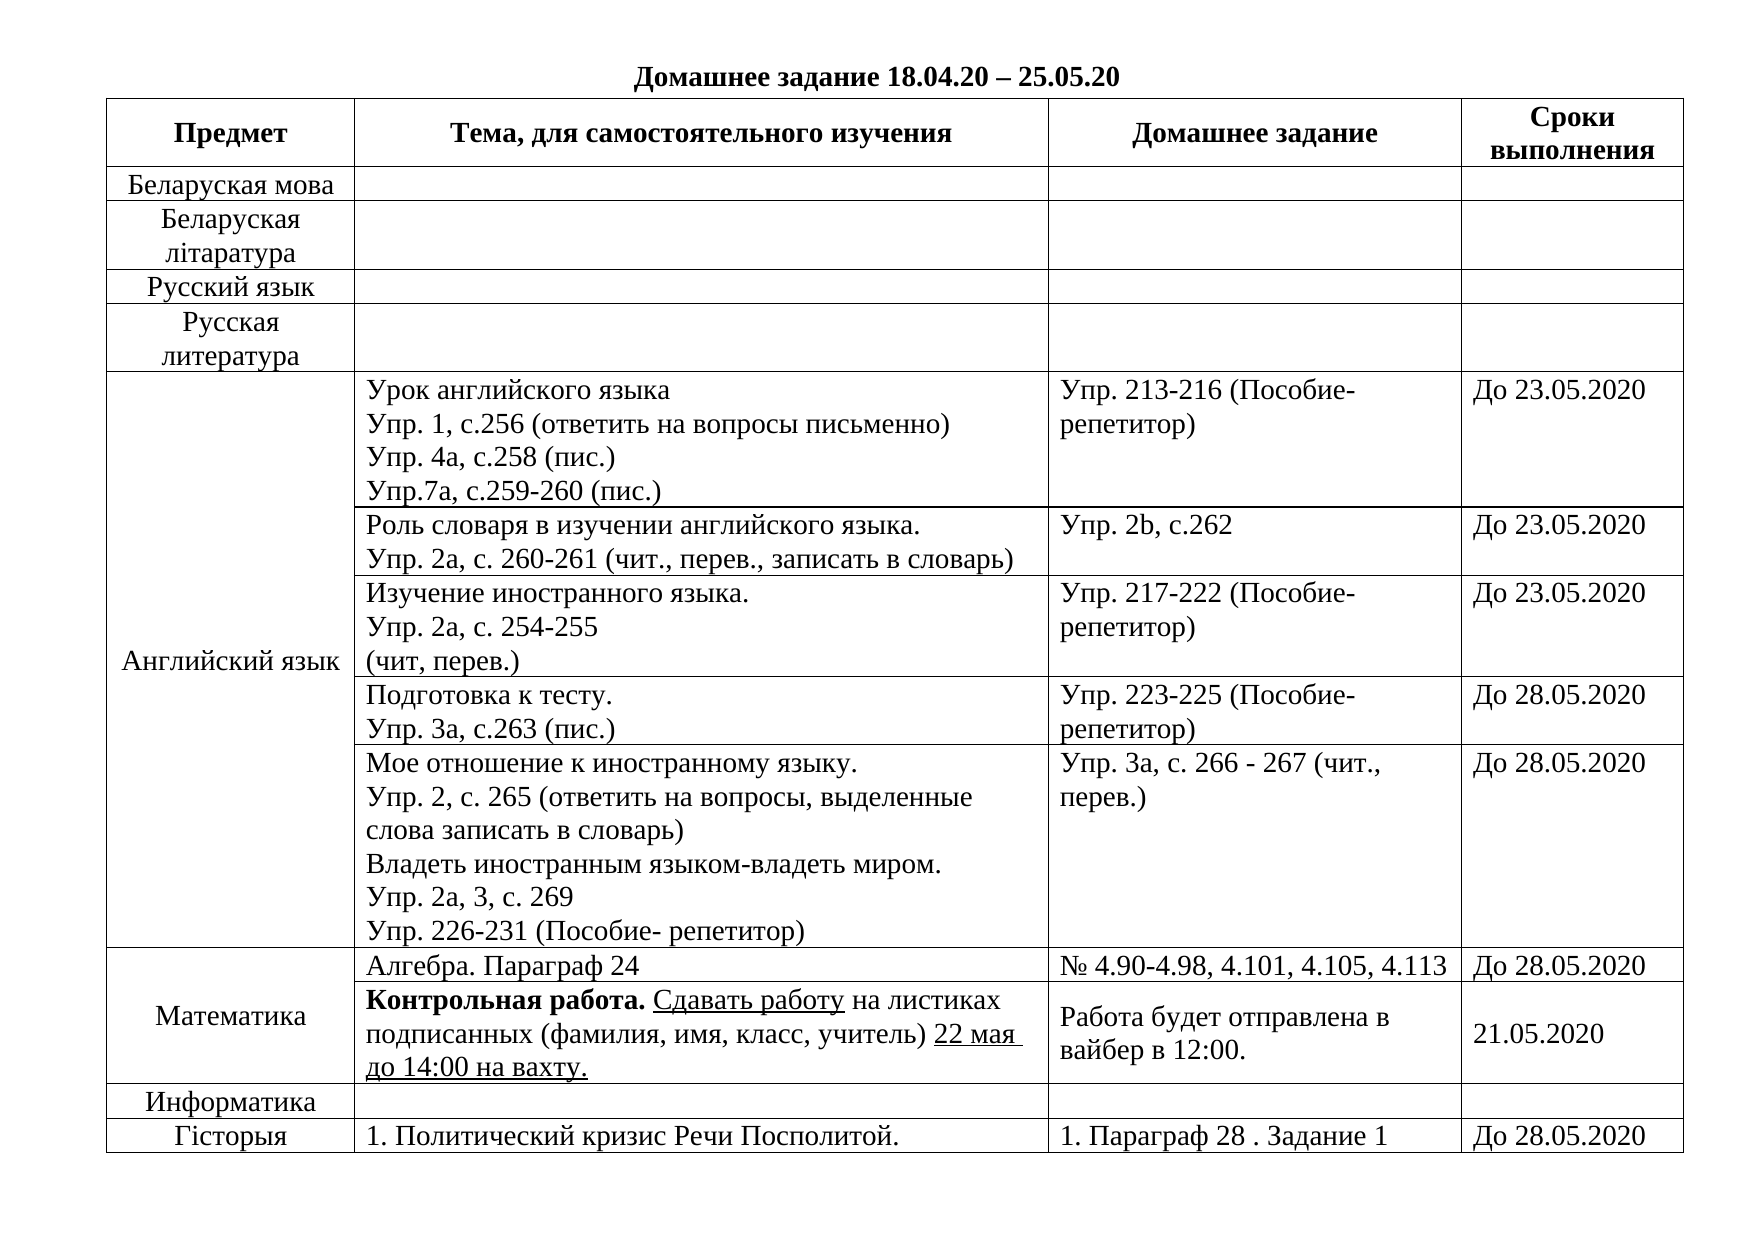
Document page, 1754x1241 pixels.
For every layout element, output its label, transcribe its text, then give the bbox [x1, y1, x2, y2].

table_cell [355, 1084, 1048, 1117]
table_cell [1049, 167, 1461, 200]
table_cell Информатика [107, 1084, 354, 1117]
table_cell Мое отношение к иностранному языку. Упр. 2, с. 265 (ответить на вопросы, выделенные слова записать в словарь) Владеть иностранным языком-владеть миром. Упр. 2а, 3, с. 269 Упр. 226-231 (Пособие- репетитор) [355, 745, 1048, 947]
table_cell [1049, 1084, 1461, 1117]
table_cell [1462, 270, 1683, 303]
table_cell Упр. 213-216 (Пособие- репетитор) [1049, 372, 1461, 506]
table_cell Математика [107, 948, 354, 1083]
table_cell Беларуская лiтаратура [107, 201, 354, 268]
table_cell № 4.90-4.98, 4.101, 4.105, 4.113 [1049, 948, 1461, 981]
table_cell Изучение иностранного языка. Упр. 2а, с. 254-255 (чит, перев.) [355, 576, 1048, 676]
table_cell Беларуская мова [107, 167, 354, 200]
table_cell [1049, 304, 1461, 371]
table_cell Алгебра. Параграф 24 [355, 948, 1048, 981]
table_cell Русская литература [107, 304, 354, 371]
table_cell [1462, 1084, 1683, 1117]
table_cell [355, 1119, 1048, 1152]
table_cell До 28.05.2020 [1462, 677, 1683, 744]
table_cell До 23.05.2020 [1462, 372, 1683, 506]
table_cell [355, 304, 1048, 371]
table_header Тема, для самостоятельного изучения [355, 99, 1048, 166]
table_header Домашнее задание [1049, 99, 1461, 166]
table_cell Контрольная работа. Сдавать работу на листиках подписанных (фамилия, имя, класс, учитель) 22 мая до 14:00 на вахту. [355, 982, 1048, 1083]
table_cell Упр. 223-225 (Пособие- репетитор) [1049, 677, 1461, 744]
table_cell До 28.05.2020 [1462, 948, 1683, 981]
table_header Сроки выполнения [1462, 99, 1683, 166]
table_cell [1049, 1119, 1461, 1152]
table_cell 21.05.2020 [1462, 982, 1683, 1083]
table_cell Русский язык [107, 270, 354, 303]
table_cell [1049, 270, 1461, 303]
table_cell [1462, 304, 1683, 371]
table_cell Подготовка к тесту. Упр. 3а, с.263 (пис.) [355, 677, 1048, 744]
table_cell [355, 167, 1048, 200]
table_cell [1462, 167, 1683, 200]
table_cell Упр. 2b, с.262 [1049, 508, 1461, 574]
table_cell [1049, 201, 1461, 268]
table_cell [1462, 201, 1683, 268]
table_cell Упр. 3а, с. 266 - 267 (чит., перев.) [1049, 745, 1461, 947]
table_cell [355, 270, 1048, 303]
table_cell [355, 201, 1048, 268]
table_cell Гiсторыя Беларусi [107, 1119, 354, 1152]
table_cell До 23.05.2020 [1462, 576, 1683, 676]
text Домашнее задание 18.04.20 – 25.05.20 [118, 59, 1636, 93]
table_cell Роль словаря в изучении английского языка. Упр. 2а, с. 260-261 (чит., перев., записать в словарь) [355, 508, 1048, 574]
table_cell Английский язык [107, 372, 354, 947]
table_cell До 28.05.2020 [1462, 745, 1683, 947]
table_cell Работа будет отправлена в вайбер в 12:00. [1049, 982, 1461, 1083]
table_cell До 28.05.2020 [1462, 1119, 1683, 1152]
table_header Предмет [107, 99, 354, 166]
table_cell До 23.05.2020 [1462, 508, 1683, 574]
table_cell Урок английского языка Упр. 1, с.256 (ответить на вопросы письменно) Упр. 4а, с.258 (пис.) Упр.7а, с.259-260 (пис.) [355, 372, 1048, 506]
table_cell Упр. 217-222 (Пособие- репетитор) [1049, 576, 1461, 676]
